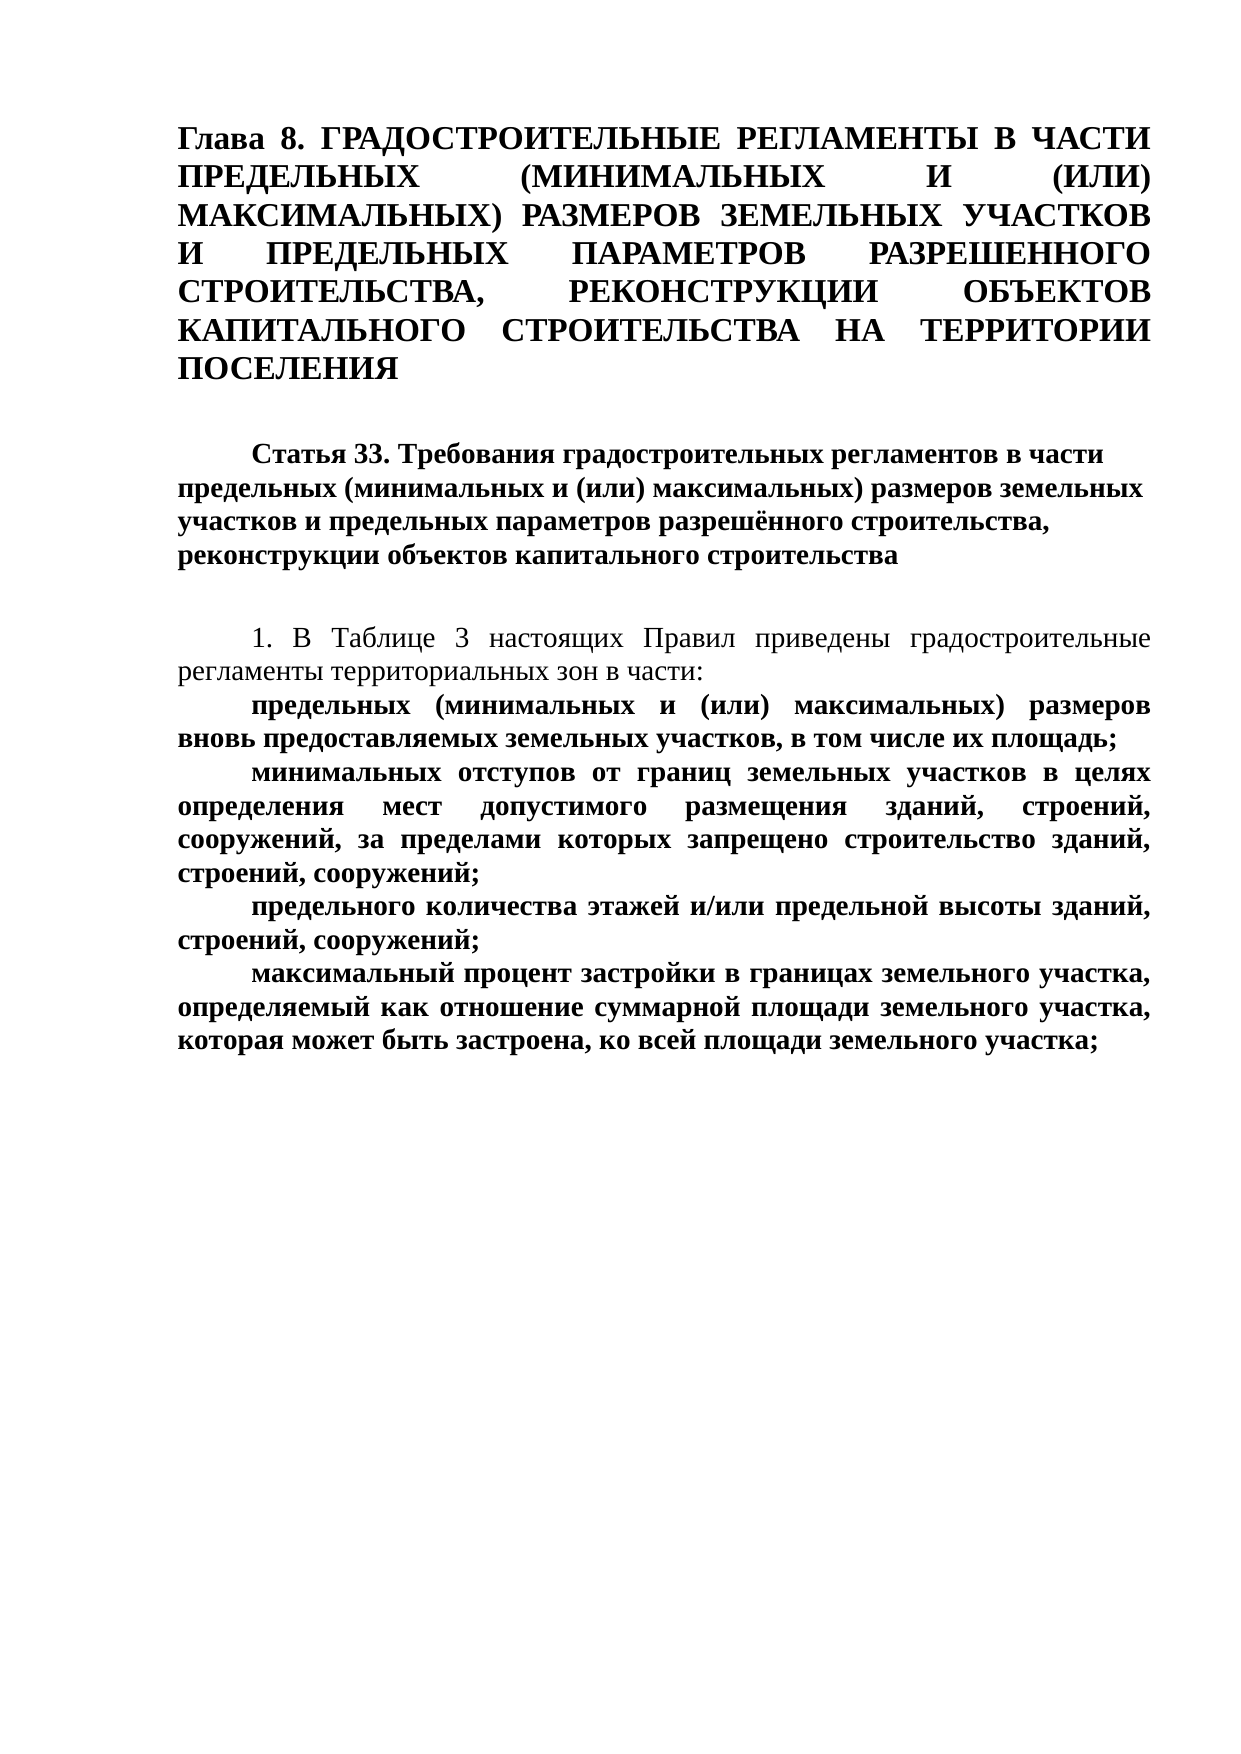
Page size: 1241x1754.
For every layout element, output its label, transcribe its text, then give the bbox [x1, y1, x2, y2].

text 1. В Таблице 3 настоящих Правил приведены градостроительные регламенты территориальных зон в части: [177, 620, 1152, 687]
text минимальных отступов от границ земельных участков в целях определения мест допустимого размещения зданий, строений, сооружений, за пределами которых запрещено строительство зданий, строений, сооружений; [177, 754, 1152, 888]
text максимальный процент застройки в границах земельного участка, определяемый как отношение суммарной площади земельного участка, которая может быть застроена, ко всей площади земельного участка; [177, 955, 1152, 1056]
subtitle Глава 8. ГРАДОСТРОИТЕЛЬНЫЕ РЕГЛАМЕНТЫ В ЧАСТИ ПРЕДЕЛЬНЫХ (МИНИМАЛЬНЫХ И (ИЛИ) МАКСИМАЛЬНЫХ) РАЗМЕРОВ ЗЕМЕЛЬНЫХ УЧАСТКОВ И ПРЕДЕЛЬНЫХ ПАРАМЕТРОВ РАЗРЕШЕННОГО СТРОИТЕЛЬСТВА, РЕКОНСТРУКЦИИ ОБЪЕКТОВ КАПИТАЛЬНОГО СТРОИТЕЛЬСТВА НА ТЕРРИТОРИИ ПОСЕЛЕНИЯ [177, 118, 1152, 386]
subtitle Статья 33. Требования градостроительных регламентов в части предельных (минимальных и (или) максимальных) размеров земельных участков и предельных параметров разрешённого строительства, реконструкции объектов капитального строительства [177, 436, 1152, 570]
text предельного количества этажей и/или предельной высоты зданий, строений, сооружений; [177, 888, 1152, 955]
text предельных (минимальных и (или) максимальных) размеров вновь предоставляемых земельных участков, в том числе их площадь; [177, 687, 1152, 754]
